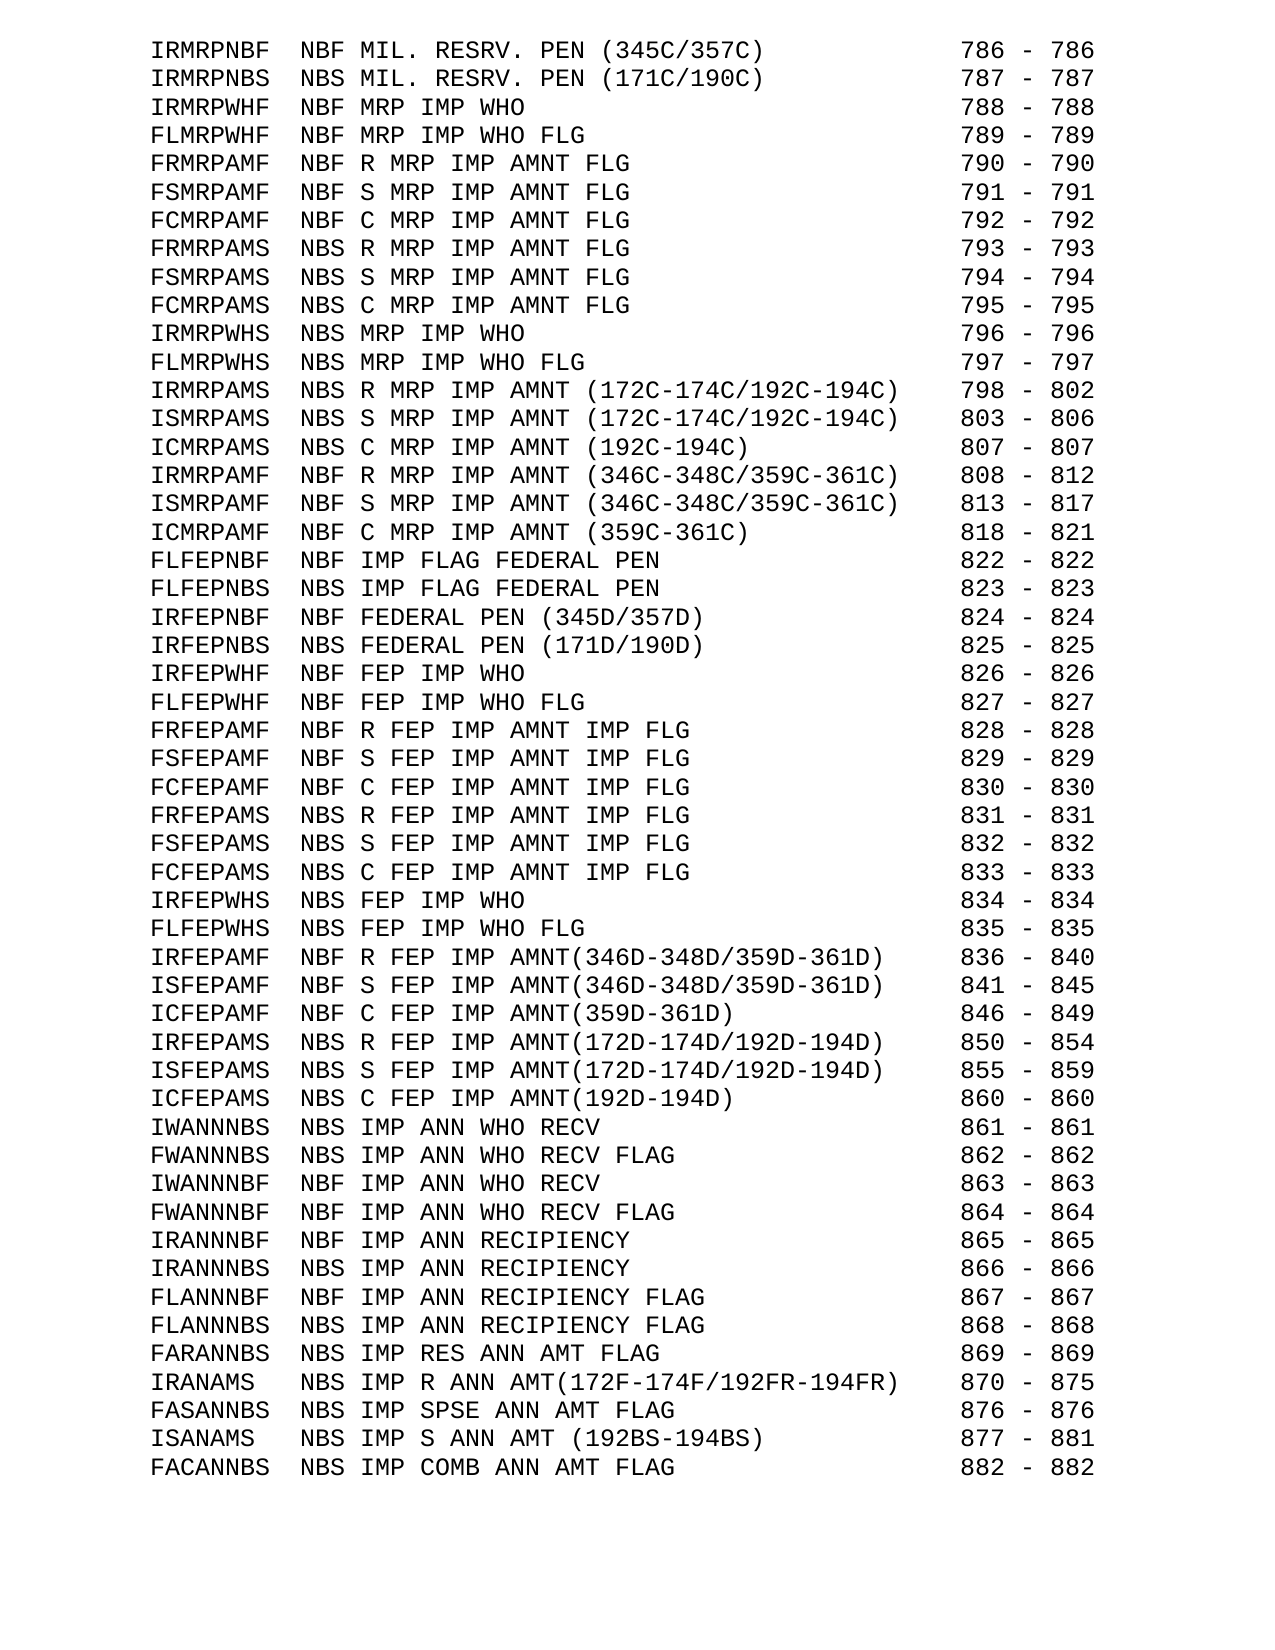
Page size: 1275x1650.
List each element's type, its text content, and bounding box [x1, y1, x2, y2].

text IRFEPNBF NBF FEDERAL PEN (345D/357D) 824 - 824 [150, 604, 1125, 632]
text ISANAMS NBS IMP S ANN AMT (192BS-194BS) 877 - 881 [150, 1426, 1125, 1454]
text ISMRPAMF NBF S MRP IMP AMNT (346C-348C/359C-361C) 813 - 817 [150, 491, 1125, 519]
text IRFEPAMS NBS R FEP IMP AMNT(172D-174D/192D-194D) 850 - 854 [150, 1029, 1125, 1057]
text ICMRPAMF NBF C MRP IMP AMNT (359C-361C) 818 - 821 [150, 519, 1125, 547]
text IWANNNBF NBF IMP ANN WHO RECV 863 - 863 [150, 1171, 1125, 1199]
text ICFEPAMS NBS C FEP IMP AMNT(192D-194D) 860 - 860 [150, 1086, 1125, 1114]
text ICMRPAMS NBS C MRP IMP AMNT (192C-194C) 807 - 807 [150, 434, 1125, 462]
text FRMRPAMF NBF R MRP IMP AMNT FLG 790 - 790 [150, 151, 1125, 179]
text FCMRPAMF NBF C MRP IMP AMNT FLG 792 - 792 [150, 207, 1125, 236]
text ISFEPAMS NBS S FEP IMP AMNT(172D-174D/192D-194D) 855 - 859 [150, 1057, 1125, 1086]
text IRMRPWHF NBF MRP IMP WHO 788 - 788 [150, 94, 1125, 122]
text IRANAMS NBS IMP R ANN AMT(172F-174F/192FR-194FR) 870 - 875 [150, 1369, 1125, 1397]
text FSFEPAMF NBF S FEP IMP AMNT IMP FLG 829 - 829 [150, 746, 1125, 774]
text IRFEPNBS NBS FEDERAL PEN (171D/190D) 825 - 825 [150, 632, 1125, 661]
text FLANNNBF NBF IMP ANN RECIPIENCY FLAG 867 - 867 [150, 1284, 1125, 1312]
text IRFEPAMF NBF R FEP IMP AMNT(346D-348D/359D-361D) 836 - 840 [150, 944, 1125, 972]
text IRMRPWHS NBS MRP IMP WHO 796 - 796 [150, 321, 1125, 349]
text FLMRPWHS NBS MRP IMP WHO FLG 797 - 797 [150, 349, 1125, 377]
text FASANNBS NBS IMP SPSE ANN AMT FLAG 876 - 876 [150, 1397, 1125, 1426]
text IRMRPAMF NBF R MRP IMP AMNT (346C-348C/359C-361C) 808 - 812 [150, 462, 1125, 491]
text FARANNBS NBS IMP RES ANN AMT FLAG 869 - 869 [150, 1341, 1125, 1369]
text FWANNNBS NBS IMP ANN WHO RECV FLAG 862 - 862 [150, 1142, 1125, 1171]
text FLFEPWHF NBF FEP IMP WHO FLG 827 - 827 [150, 689, 1125, 717]
text FSFEPAMS NBS S FEP IMP AMNT IMP FLG 832 - 832 [150, 831, 1125, 859]
text FACANNBS NBS IMP COMB ANN AMT FLAG 882 - 882 [150, 1454, 1125, 1482]
text FLMRPWHF NBF MRP IMP WHO FLG 789 - 789 [150, 122, 1125, 151]
text IWANNNBS NBS IMP ANN WHO RECV 861 - 861 [150, 1114, 1125, 1142]
text IRMRPNBF NBF MIL. RESRV. PEN (345C/357C) 786 - 786 [150, 37, 1125, 66]
text FCFEPAMF NBF C FEP IMP AMNT IMP FLG 830 - 830 [150, 774, 1125, 802]
text FLANNNBS NBS IMP ANN RECIPIENCY FLAG 868 - 868 [150, 1312, 1125, 1341]
text ISFEPAMF NBF S FEP IMP AMNT(346D-348D/359D-361D) 841 - 845 [150, 972, 1125, 1001]
text IRMRPNBS NBS MIL. RESRV. PEN (171C/190C) 787 - 787 [150, 66, 1125, 94]
text FRFEPAMS NBS R FEP IMP AMNT IMP FLG 831 - 831 [150, 802, 1125, 831]
text ICFEPAMF NBF C FEP IMP AMNT(359D-361D) 846 - 849 [150, 1001, 1125, 1029]
text IRANNNBS NBS IMP ANN RECIPIENCY 866 - 866 [150, 1256, 1125, 1284]
text FRFEPAMF NBF R FEP IMP AMNT IMP FLG 828 - 828 [150, 717, 1125, 746]
text FLFEPWHS NBS FEP IMP WHO FLG 835 - 835 [150, 916, 1125, 944]
text IRFEPWHS NBS FEP IMP WHO 834 - 834 [150, 887, 1125, 916]
text IRMRPAMS NBS R MRP IMP AMNT (172C-174C/192C-194C) 798 - 802 [150, 377, 1125, 406]
text FSMRPAMF NBF S MRP IMP AMNT FLG 791 - 791 [150, 179, 1125, 207]
text FLFEPNBF NBF IMP FLAG FEDERAL PEN 822 - 822 [150, 547, 1125, 576]
text FLFEPNBS NBS IMP FLAG FEDERAL PEN 823 - 823 [150, 576, 1125, 604]
text IRANNNBF NBF IMP ANN RECIPIENCY 865 - 865 [150, 1227, 1125, 1256]
text FRMRPAMS NBS R MRP IMP AMNT FLG 793 - 793 [150, 236, 1125, 264]
text ISMRPAMS NBS S MRP IMP AMNT (172C-174C/192C-194C) 803 - 806 [150, 406, 1125, 434]
text FSMRPAMS NBS S MRP IMP AMNT FLG 794 - 794 [150, 264, 1125, 292]
text FWANNNBF NBF IMP ANN WHO RECV FLAG 864 - 864 [150, 1199, 1125, 1227]
text FCMRPAMS NBS C MRP IMP AMNT FLG 795 - 795 [150, 292, 1125, 321]
text IRFEPWHF NBF FEP IMP WHO 826 - 826 [150, 661, 1125, 689]
text FCFEPAMS NBS C FEP IMP AMNT IMP FLG 833 - 833 [150, 859, 1125, 887]
